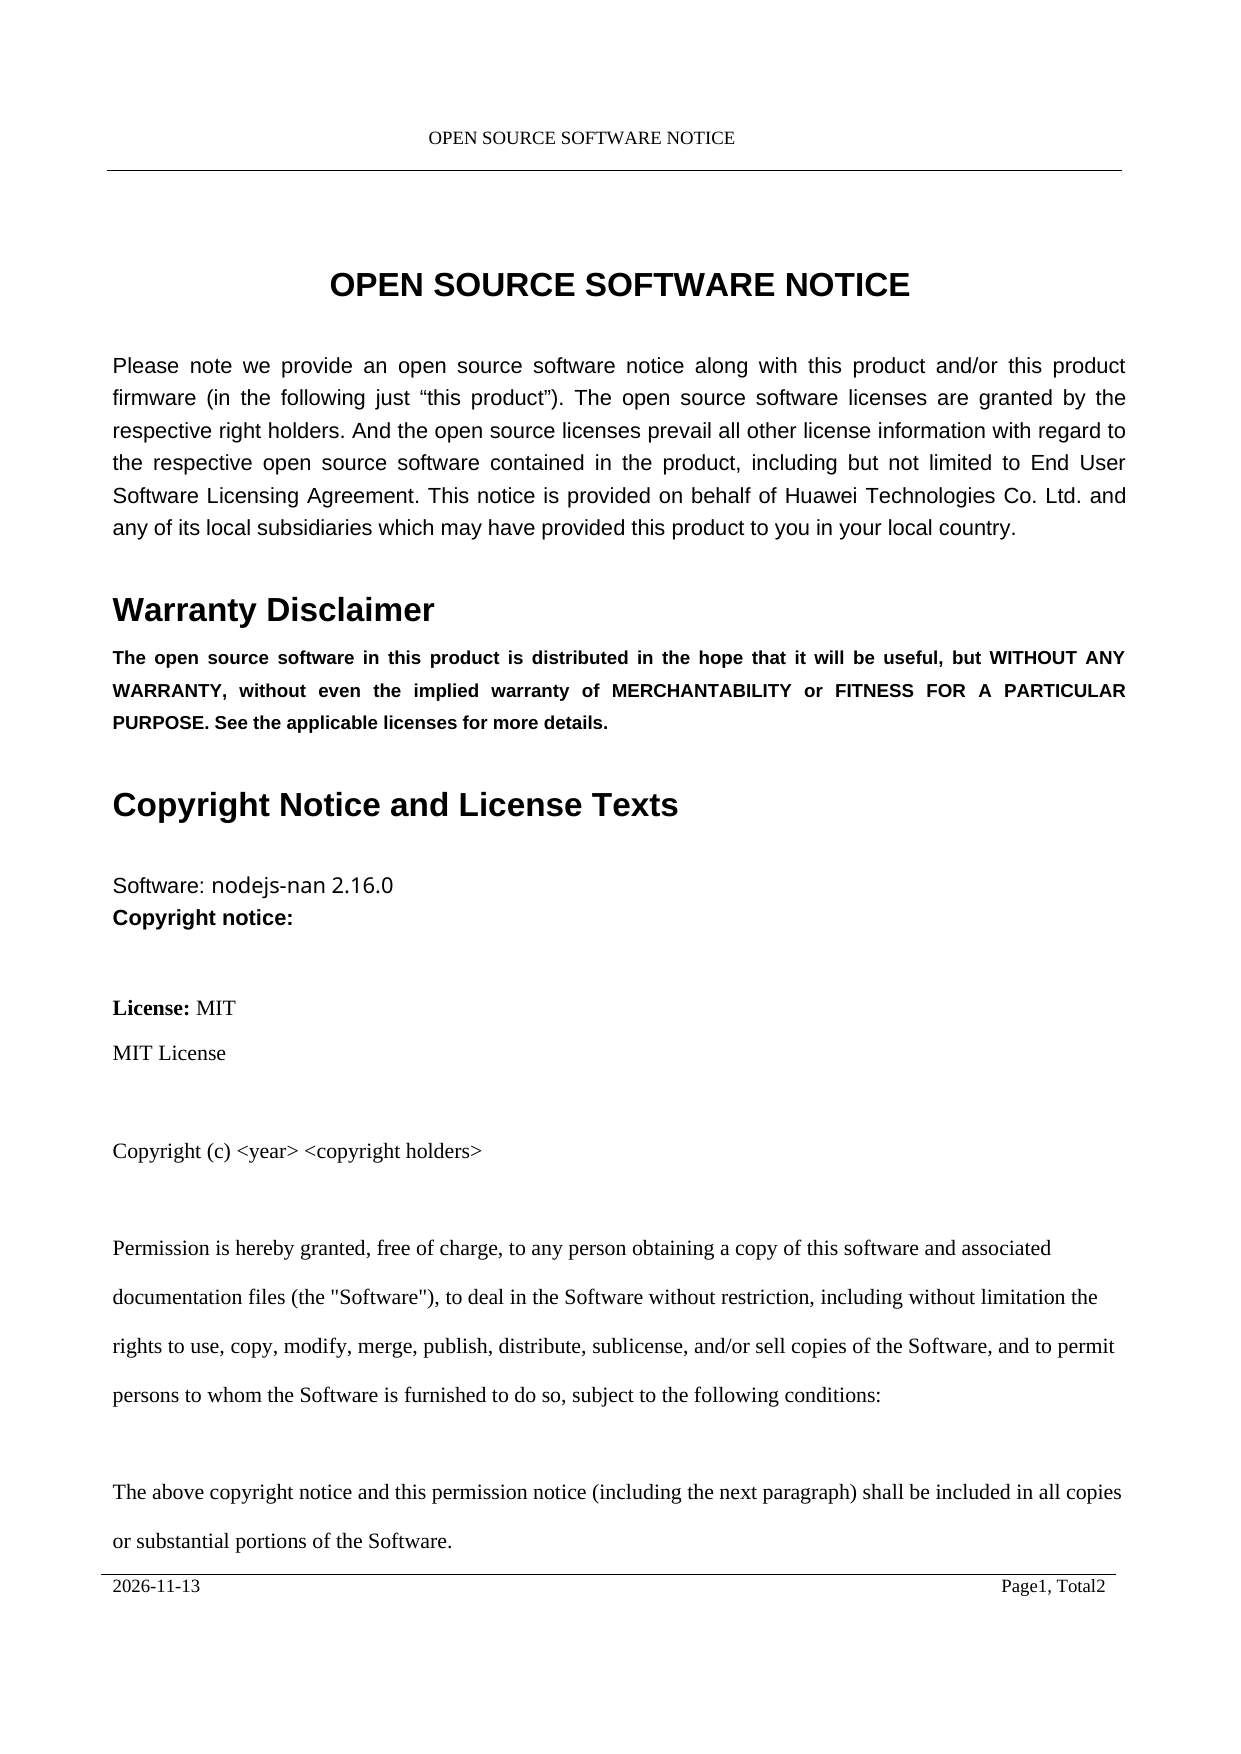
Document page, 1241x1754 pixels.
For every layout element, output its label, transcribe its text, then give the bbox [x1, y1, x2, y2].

text Warranty Disclaimer [112, 576, 1128, 641]
text Software: nodejs-nan 2.16.0 [112, 869, 1128, 901]
text License: MIT [112, 992, 1128, 1024]
text The open source software in this product is distributed in the hope that it will be useful, but WITHOUT ANY WARRANTY, without even the implied warranty of MERCHANTABILITY or FITNESS FOR A PARTICULAR PURPOSE. See the applicable licenses for more details. [112, 641, 1128, 739]
text OPEN SOURCE SOFTWARE NOTICE [112, 251, 1128, 316]
text Copyright notice: [112, 901, 1128, 934]
text Copyright Notice and License Texts [112, 771, 1128, 836]
text Please note we provide an open source software notice along with this product and/or this product firmware (in the following just “this product”). The open source software licenses are granted by the respective right holders. And the open source licenses prevail all other license information with regard to the respective open source software contained in the product, including but not limited to End User Software Licensing Agreement. This notice is provided on behalf of Huawei Technologies Co. Ltd. and any of its local subsidiaries which may have provided this product to you in your local country. [112, 349, 1128, 544]
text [112, 1037, 1128, 1557]
